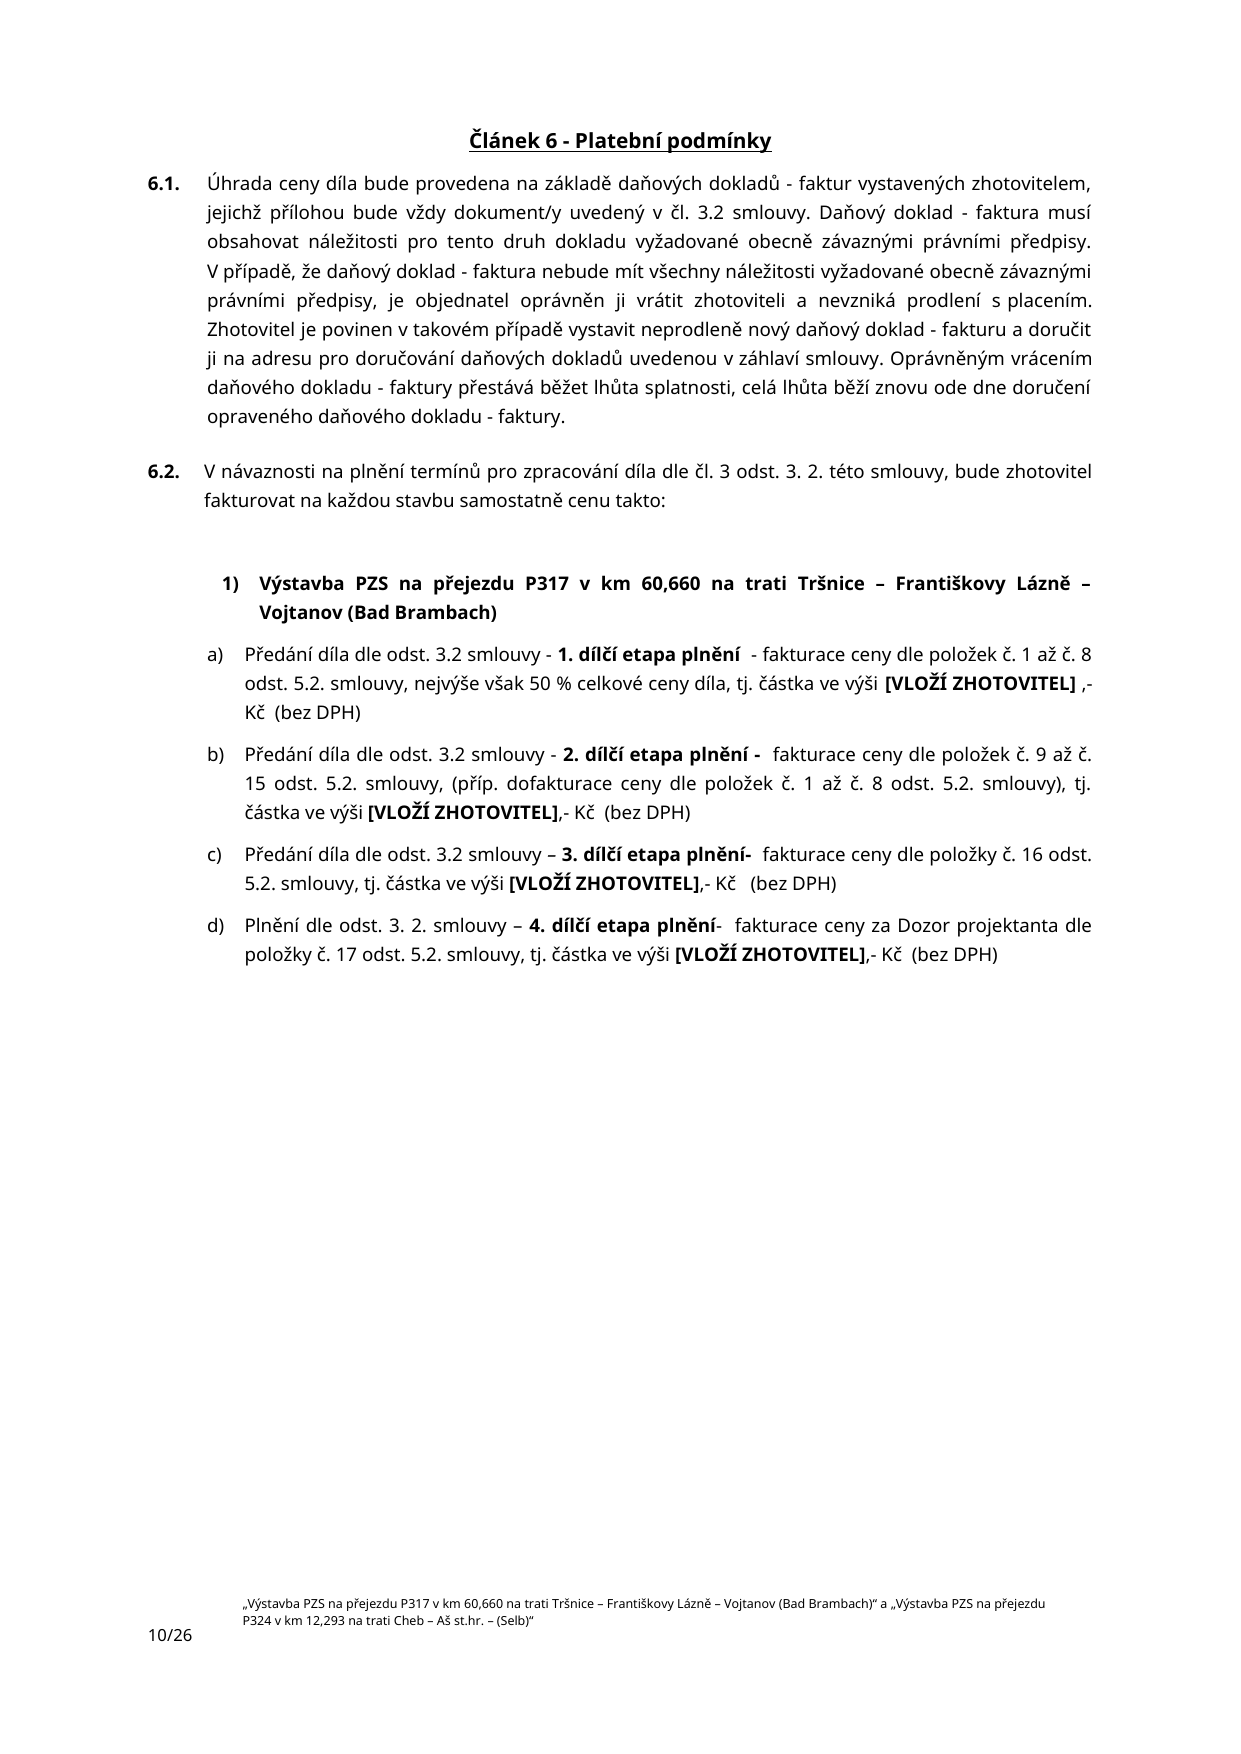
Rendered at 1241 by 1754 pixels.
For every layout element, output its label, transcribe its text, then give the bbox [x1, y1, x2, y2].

subtitle Předání díla dle odst. 3.2 smlouvy - 1. dílčí etapa plnění - fakturace ceny dle položek č. 1 až č. 8 odst. 5.2. smlouvy, nejvýše však 50 % celkové ceny díla, tj. částka ve výši [VLOŽÍ ZHOTOVITEL] ,- Kč (bez DPH) [207, 638, 1092, 726]
text 6.1. Úhrada ceny díla bude provedena na základě daňových dokladů - faktur vystavených zhotovitelem, jejichž přílohou bude vždy dokument/y uvedený v čl. 3.2 smlouvy. Daňový doklad - faktura musí obsahovat náležitosti pro tento druh dokladu vyžadované obecně závaznými právními předpisy. V případě, že daňový doklad - faktura nebude mít všechny náležitosti vyžadované obecně závaznými právními předpisy, je objednatel oprávněn ji vrátit zhotoviteli a nevzniká prodlení s placením. Zhotovitel je povinen v takovém případě vystavit neprodleně nový daňový doklad - fakturu a doručit ji na adresu pro doručování daňových dokladů uvedenou v záhlaví smlouvy. Oprávněným vrácením daňového dokladu - faktury přestává běžet lhůta splatnosti, celá lhůta běží znovu ode dne doručení opraveného daňového dokladu - faktury. [148, 167, 1092, 430]
text 6.2. V návaznosti na plnění termínů pro zpracování díla dle čl. 3 odst. 3. 2. této smlouvy, bude zhotovitel fakturovat na každou stavbu samostatně cenu takto: [148, 455, 1092, 513]
subtitle Předání díla dle odst. 3.2 smlouvy - 2. dílčí etapa plnění - fakturace ceny dle položek č. 9 až č. 15 odst. 5.2. smlouvy, (příp. dofakturace ceny dle položek č. 1 až č. 8 odst. 5.2. smlouvy), tj. částka ve výši [VLOŽÍ ZHOTOVITEL],- Kč (bez DPH) [207, 738, 1092, 826]
subtitle Plnění dle odst. 3. 2. smlouvy – 4. dílčí etapa plnění- fakturace ceny za Dozor projektanta dle položky č. 17 odst. 5.2. smlouvy, tj. částka ve výši [VLOŽÍ ZHOTOVITEL],- Kč (bez DPH) [207, 909, 1092, 967]
subtitle Předání díla dle odst. 3.2 smlouvy – 3. dílčí etapa plnění- fakturace ceny dle položky č. 16 odst. 5.2. smlouvy, tj. částka ve výši [VLOŽÍ ZHOTOVITEL],- Kč (bez DPH) [207, 838, 1092, 896]
subtitle Článek 6 - Platební podmínky [148, 126, 1092, 155]
list Výstavba PZS na přejezdu P317 v km 60,660 na trati Tršnice – Františkovy Lázně – Vojtanov (Bad Brambach) [222, 567, 1092, 626]
